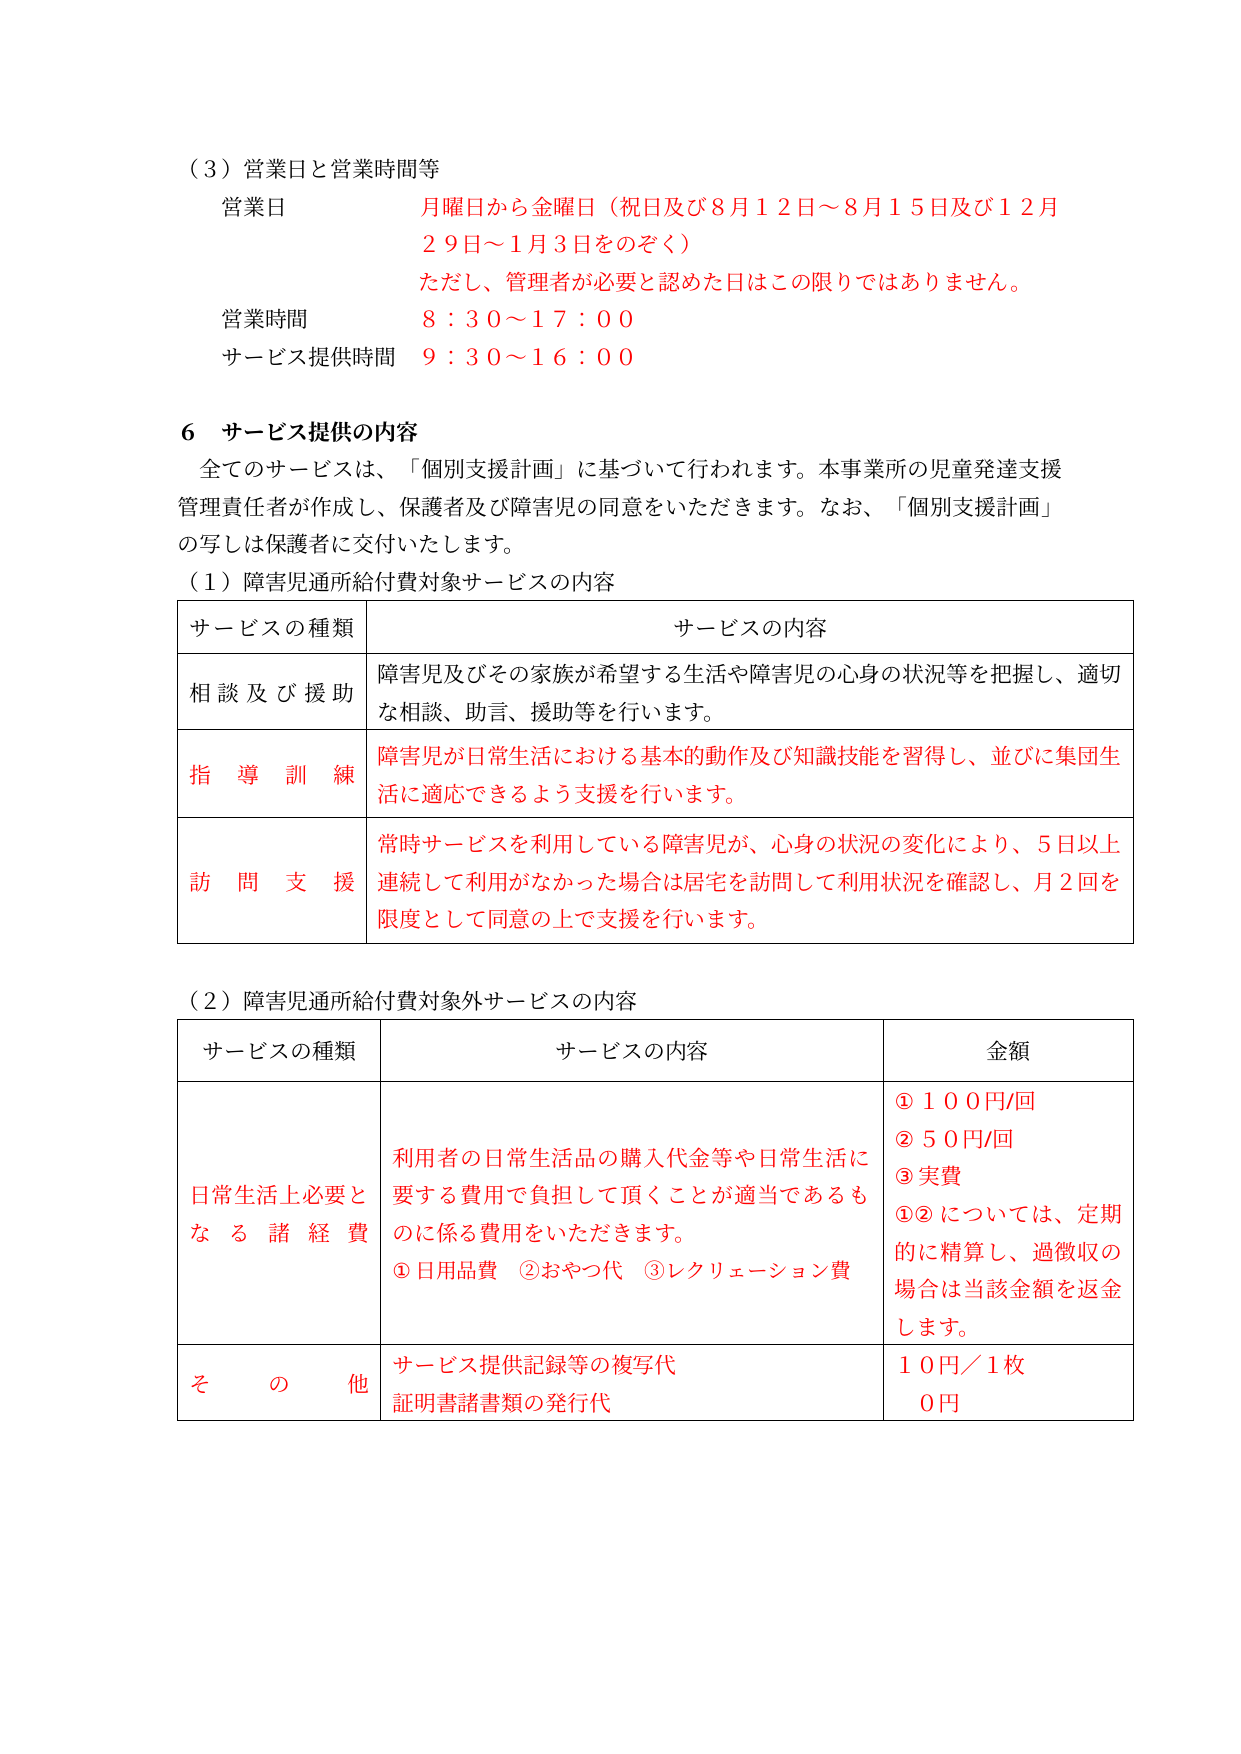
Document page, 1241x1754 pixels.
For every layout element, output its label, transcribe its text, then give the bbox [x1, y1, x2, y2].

text （１）障害児通所給付費対象サービスの内容 [177, 562, 1063, 600]
table_cell その他 [178, 1345, 380, 1420]
text （２）障害児通所給付費対象外サービスの内容 [177, 982, 1063, 1019]
text ただし、管理者が必要と認めた日はこの限りではありません。 [177, 262, 1063, 300]
table_cell １０円／１枚 ０円 [884, 1345, 1133, 1420]
table_cell 相談及び援助 [178, 654, 366, 729]
text サービス提供時間 ９：３０～１６：００ [177, 337, 1063, 375]
table_cell 障害児が日常生活における基本的動作及び知識技能を習得し、並びに集団生活に適応できるよう支援を行います。 [367, 730, 1133, 817]
text （３）営業日と営業時間等 [177, 150, 1063, 187]
table_cell サービス提供記録等の複写代 証明書諸書類の発行代 [381, 1345, 883, 1420]
text 営業時間 ８：３０～１７：００ [177, 300, 1063, 337]
table_header サービスの種類 [178, 1020, 380, 1081]
text 営業日 月曜日から金曜日（祝日及び８月１２日～８月１５日及び１２月２９日～１月３日をのぞく） [221, 187, 1063, 262]
table_cell 障害児及びその家族が希望する生活や障害児の心身の状況等を把握し、適切な相談、助言、援助等を行います。 [367, 654, 1133, 729]
table_header 金額 [884, 1020, 1133, 1081]
table_cell ①１００円/回 ②５０円/回 ③実費 ①②については、定期的に精算し、過徴収の場合は当該金額を返金します。 [884, 1082, 1133, 1344]
table_cell 日常生活上必要となる諸経費 [178, 1082, 380, 1344]
table_cell 訪問支援 [178, 818, 366, 943]
table_header サービスの内容 [367, 601, 1133, 653]
table_cell 常時サービスを利用している障害児が、心身の状況の変化により、５日以上連続して利用がなかった場合は居宅を訪問して利用状況を確認し、月２回を限度として同意の上で支援を行います。 [367, 818, 1133, 943]
table_cell 指導訓練 [178, 730, 366, 817]
text ６ サービス提供の内容 [177, 412, 1063, 450]
table_header サービスの内容 [381, 1020, 883, 1081]
table_cell 利用者の日常生活品の購入代金等や日常生活に要する費用で負担して頂くことが適当であるものに係る費用をいただきます。 ①日用品費 ②おやつ代 ③レクリェーション費 [381, 1082, 883, 1344]
text 全てのサービスは、「個別支援計画」に基づいて行われます。本事業所の児童発達支援管理責任者が作成し、保護者及び障害児の同意をいただきます。なお、「個別支援計画」の写しは保護者に交付いたします。 [177, 450, 1063, 562]
table_header サービスの種類 [178, 601, 366, 653]
